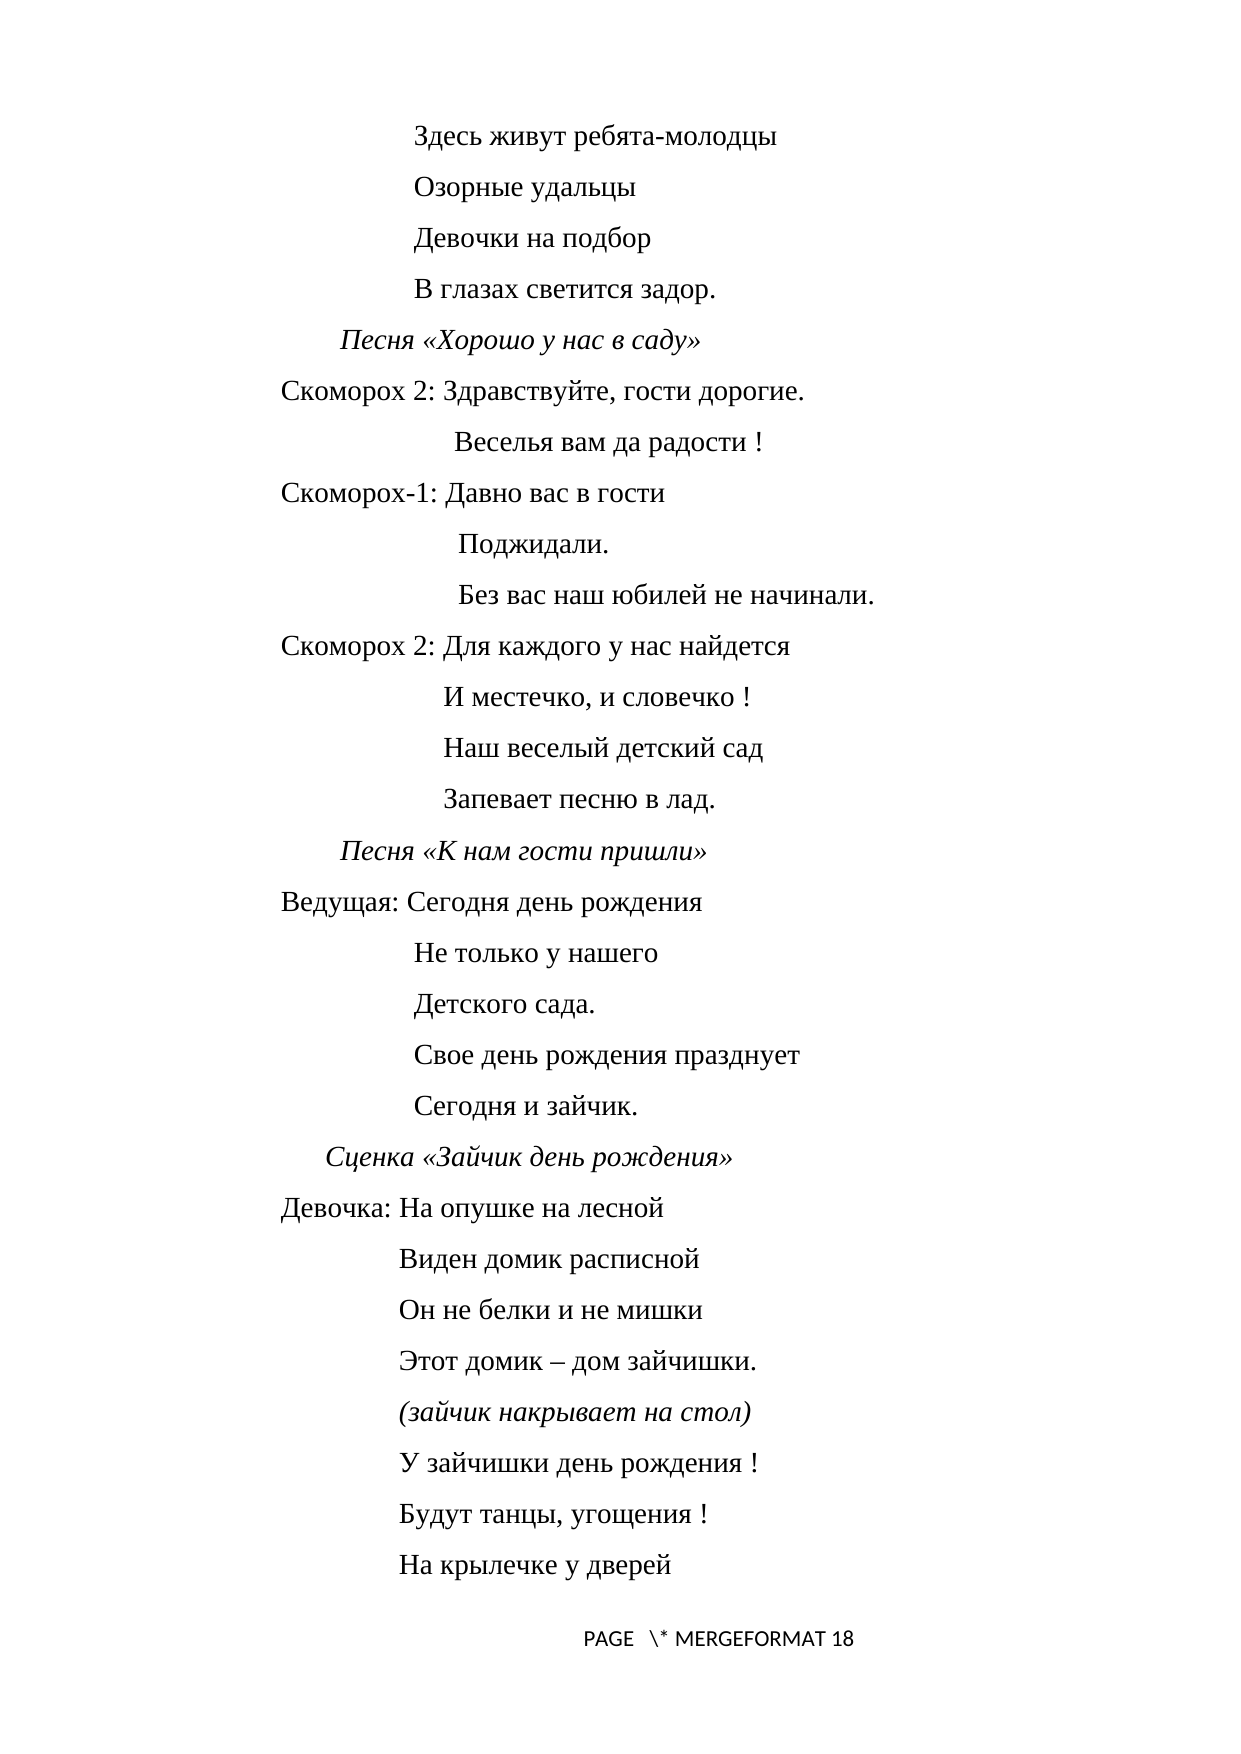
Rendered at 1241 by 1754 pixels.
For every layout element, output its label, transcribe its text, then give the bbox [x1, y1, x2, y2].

text Не только у нашего [281, 935, 1152, 968]
text Поджидали. [281, 526, 1152, 560]
text И местечко, и словечко ! [281, 679, 1152, 713]
text На крылечке у дверей [281, 1547, 1152, 1581]
text Без вас наш юбилей не начинали. [281, 577, 1152, 611]
text Сценка «Зайчик день рождения» [281, 1139, 1152, 1172]
text Наш веселый детский сад [281, 731, 1152, 764]
text Озорные удальцы [281, 169, 1152, 203]
text Песня «Хорошо у нас в саду» [281, 322, 1152, 356]
text Ведущая: Сегодня день рождения [281, 884, 1152, 917]
text Песня «К нам гости пришли» [281, 833, 1152, 866]
text Девочки на подбор [281, 220, 1152, 254]
text Запевает песню в лад. [281, 782, 1152, 815]
text В глазах светится задор. [281, 271, 1152, 305]
text Девочка: На опушке на лесной [281, 1190, 1152, 1223]
text Скоморох-1: Давно вас в гости [281, 475, 1152, 509]
text Веселья вам да радости ! [281, 424, 1152, 458]
text (зайчик накрывает на стол) [281, 1394, 1152, 1428]
text Виден домик расписной [281, 1241, 1152, 1274]
text Свое день рождения празднует [281, 1037, 1152, 1070]
text Детского сада. [281, 986, 1152, 1019]
text Скоморох 2: Здравствуйте, гости дорогие. [281, 373, 1152, 407]
text Он не белки и не мишки [281, 1292, 1152, 1326]
text Этот домик – дом зайчишки. [281, 1343, 1152, 1377]
text Здесь живут ребята-молодцы [281, 118, 1152, 152]
text Будут танцы, угощения ! [281, 1496, 1152, 1530]
text У зайчишки день рождения ! [281, 1445, 1152, 1479]
text Скоморох 2: Для каждого у нас найдется [281, 628, 1152, 662]
text Сегодня и зайчик. [281, 1088, 1152, 1121]
